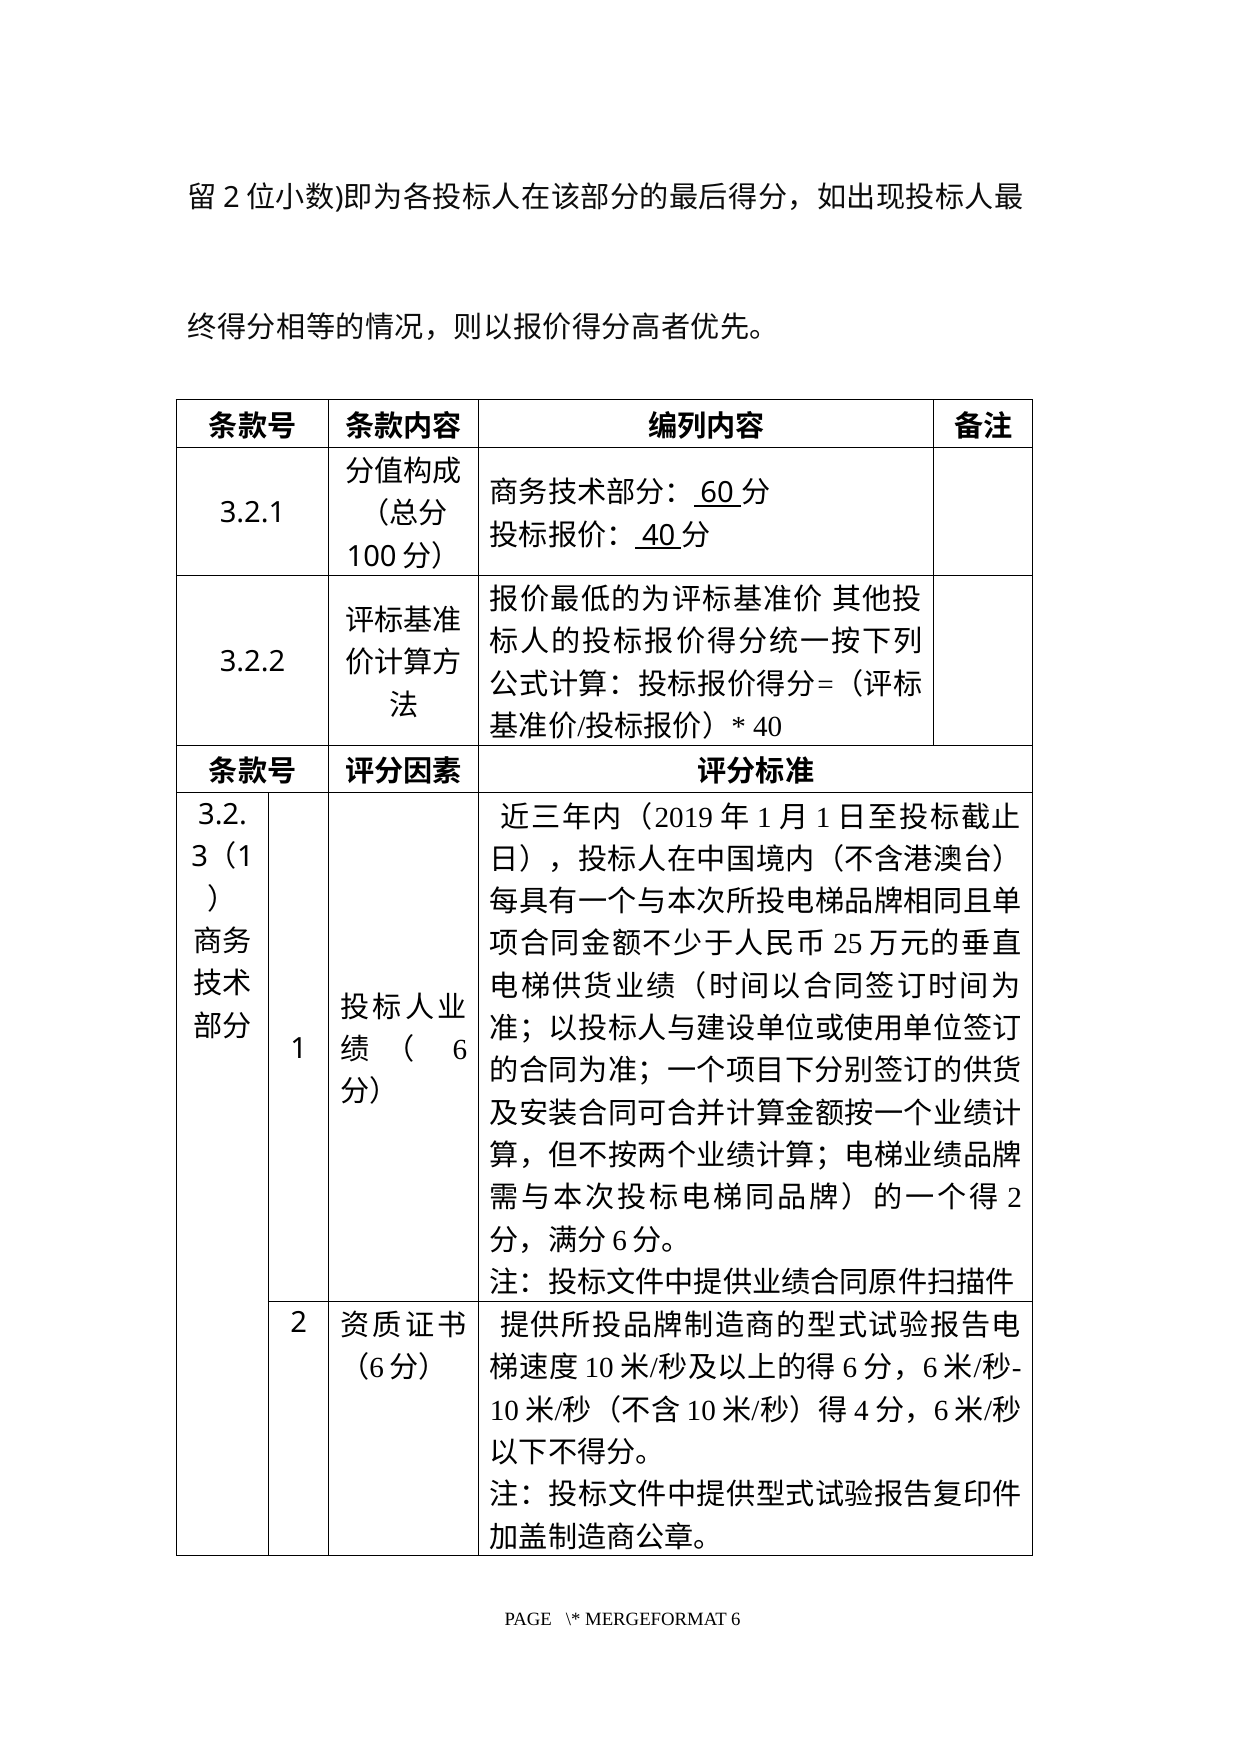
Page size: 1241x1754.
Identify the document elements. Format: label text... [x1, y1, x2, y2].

table_cell 投标人业绩（ 6分） [329, 793, 478, 1301]
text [187, 162, 1053, 357]
table_cell 资质证书（6分） [329, 1302, 478, 1555]
table_cell 分值构成 （总分100分） [329, 448, 478, 574]
table_cell 近三年内（2019年1月1日至投标截止日），投标人在中国境内（不含港澳台）每具有一个与本次所投电梯品牌相同且单项合同金额不少于人民币25万元的垂直电梯供货业绩（时间以合同签订时间为准；以投标人与建设单位或使用单位签订的合同为准；一个项目下分别签订的供货及安装合同可合并计算金额按一个业绩计算，但不按两个业绩计算；电梯业绩品牌需与本次投标电梯同品牌）的一个得2分，满分6分。 注：投标文件中提供业绩合同原件扫描件 [479, 793, 1032, 1301]
table_cell 评标基准价计算方法 [329, 576, 478, 745]
table_cell 报价最低的为评标基准价 其他投标人的投标报价得分统一按下列公式计算：投标报价得分=（评标基准价/投标报价）* 40 [479, 576, 933, 745]
table_header 编列内容 [479, 400, 933, 447]
table_cell 评分因素 [329, 746, 478, 792]
table_cell 条款号 [177, 746, 328, 792]
table_cell 评分标准 [479, 746, 1032, 792]
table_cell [479, 1302, 1032, 1555]
table_cell 3.2.1 [177, 448, 328, 574]
table_cell [934, 448, 1032, 574]
table_cell [934, 576, 1032, 745]
table_header 条款号 [177, 400, 328, 447]
table_header 备注 [934, 400, 1032, 447]
table_cell 2 [269, 1302, 328, 1555]
table_cell 1 [269, 793, 328, 1301]
table_header 条款内容 [329, 400, 478, 447]
table_cell 3.2.2 [177, 576, 328, 745]
table_cell 商务技术部分： 60 分 投标报价： 40分 [479, 448, 933, 574]
table_cell 3.2.3（1） 商务技术部分 [177, 793, 268, 1555]
